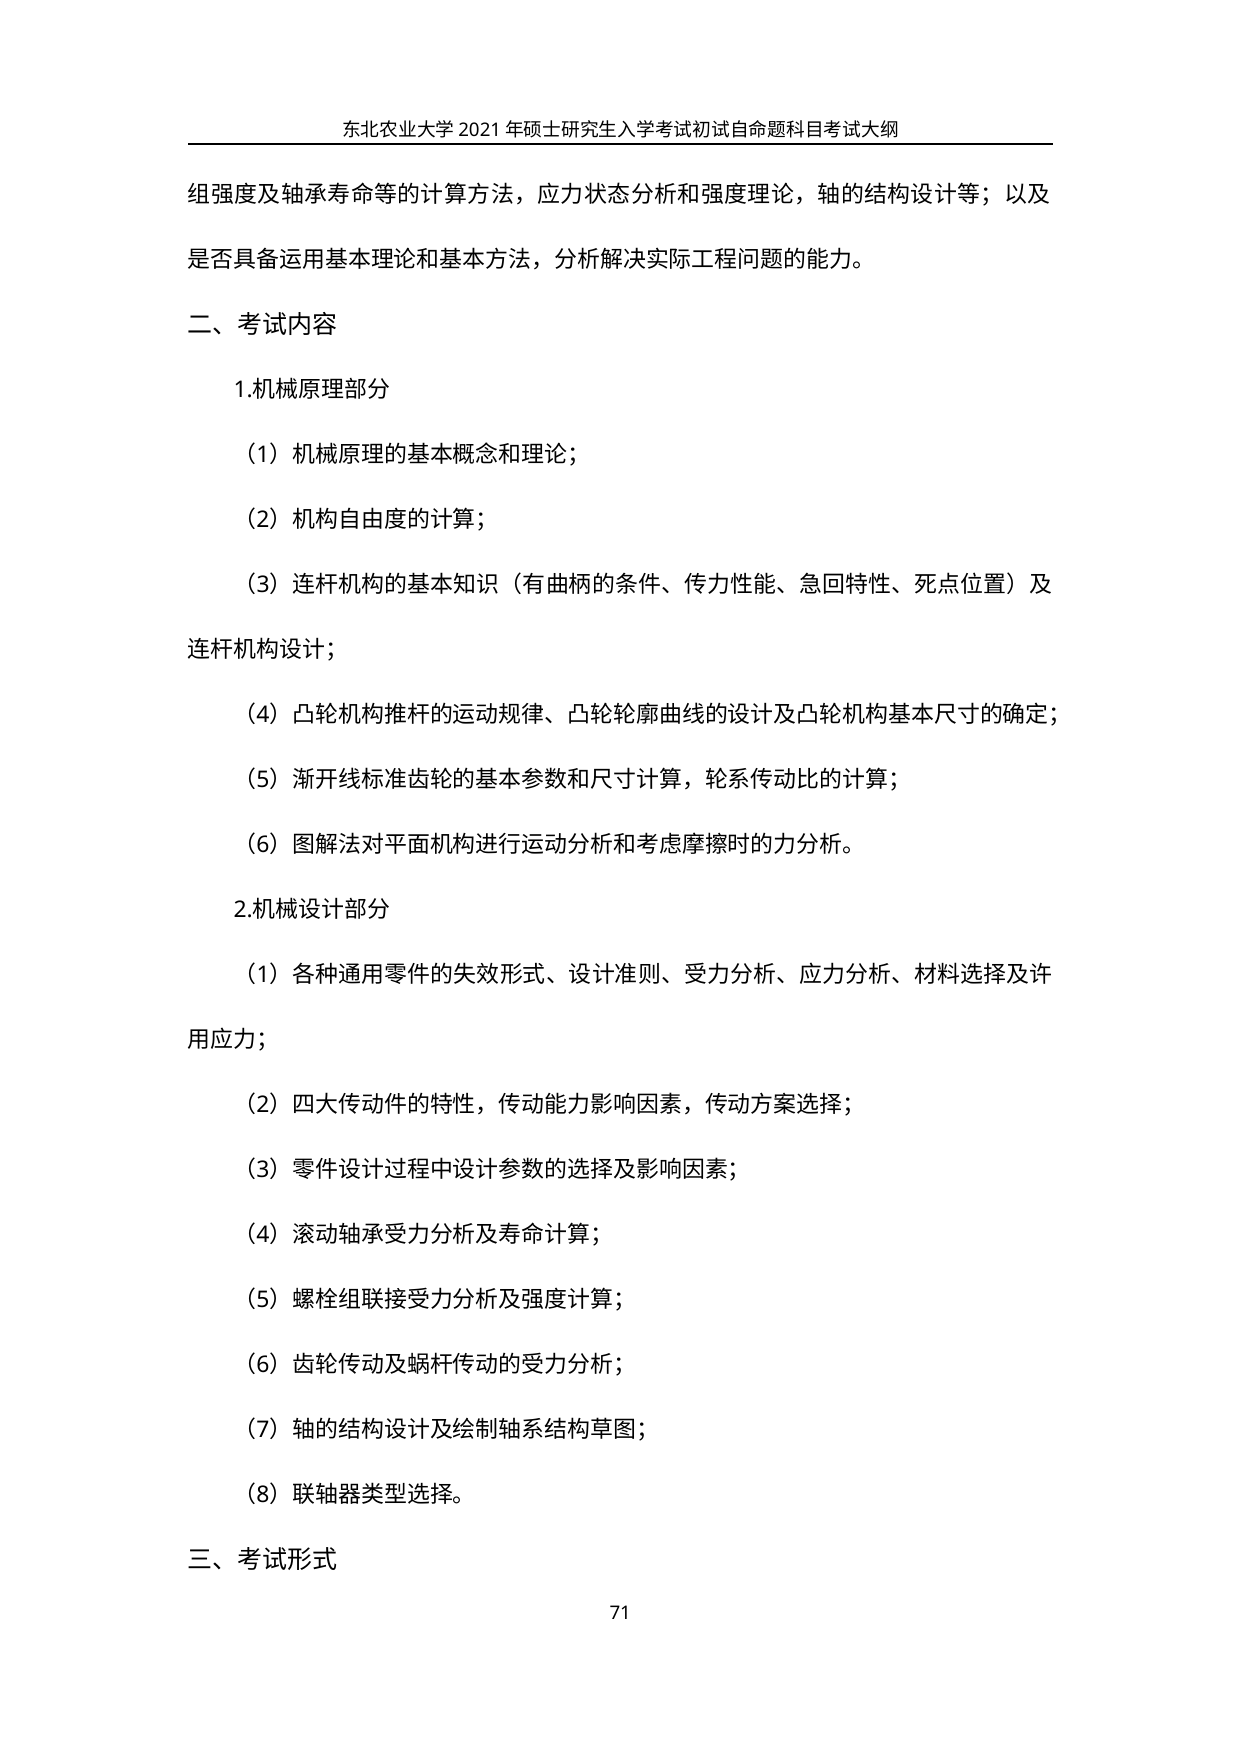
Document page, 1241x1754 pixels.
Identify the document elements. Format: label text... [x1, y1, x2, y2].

text （6）齿轮传动及蜗杆传动的受力分析； [187, 1330, 1053, 1395]
text （6）图解法对平面机构进行运动分析和考虑摩擦时的力分析。 [187, 810, 1053, 875]
text 1.机械原理部分 [187, 355, 1053, 420]
text （2）机构自由度的计算； [187, 485, 1053, 550]
text （1）机械原理的基本概念和理论； [187, 420, 1053, 485]
text （1）各种通用零件的失效形式、设计准则、受力分析、应力分析、材料选择及许用应力； [187, 940, 1053, 1070]
text （3）连杆机构的基本知识（有曲柄的条件、传力性能、急回特性、死点位置）及连杆机构设计； [187, 550, 1053, 680]
text 二、考试内容 [187, 290, 1053, 355]
text （4）滚动轴承受力分析及寿命计算； [187, 1200, 1053, 1265]
text （4）凸轮机构推杆的运动规律、凸轮轮廓曲线的设计及凸轮机构基本尺寸的确定； [187, 680, 1053, 745]
text （8）联轴器类型选择。 [187, 1460, 1053, 1525]
text （3）零件设计过程中设计参数的选择及影响因素； [187, 1135, 1053, 1200]
text （5）螺栓组联接受力分析及强度计算； [187, 1265, 1053, 1330]
text 三、考试形式 [187, 1525, 1053, 1590]
text （2）四大传动件的特性，传动能力影响因素，传动方案选择； [187, 1070, 1053, 1135]
text 2.机械设计部分 [187, 875, 1053, 940]
text （5）渐开线标准齿轮的基本参数和尺寸计算，轮系传动比的计算； [187, 745, 1053, 810]
text （7）轴的结构设计及绘制轴系结构草图； [187, 1395, 1053, 1460]
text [187, 160, 1053, 290]
